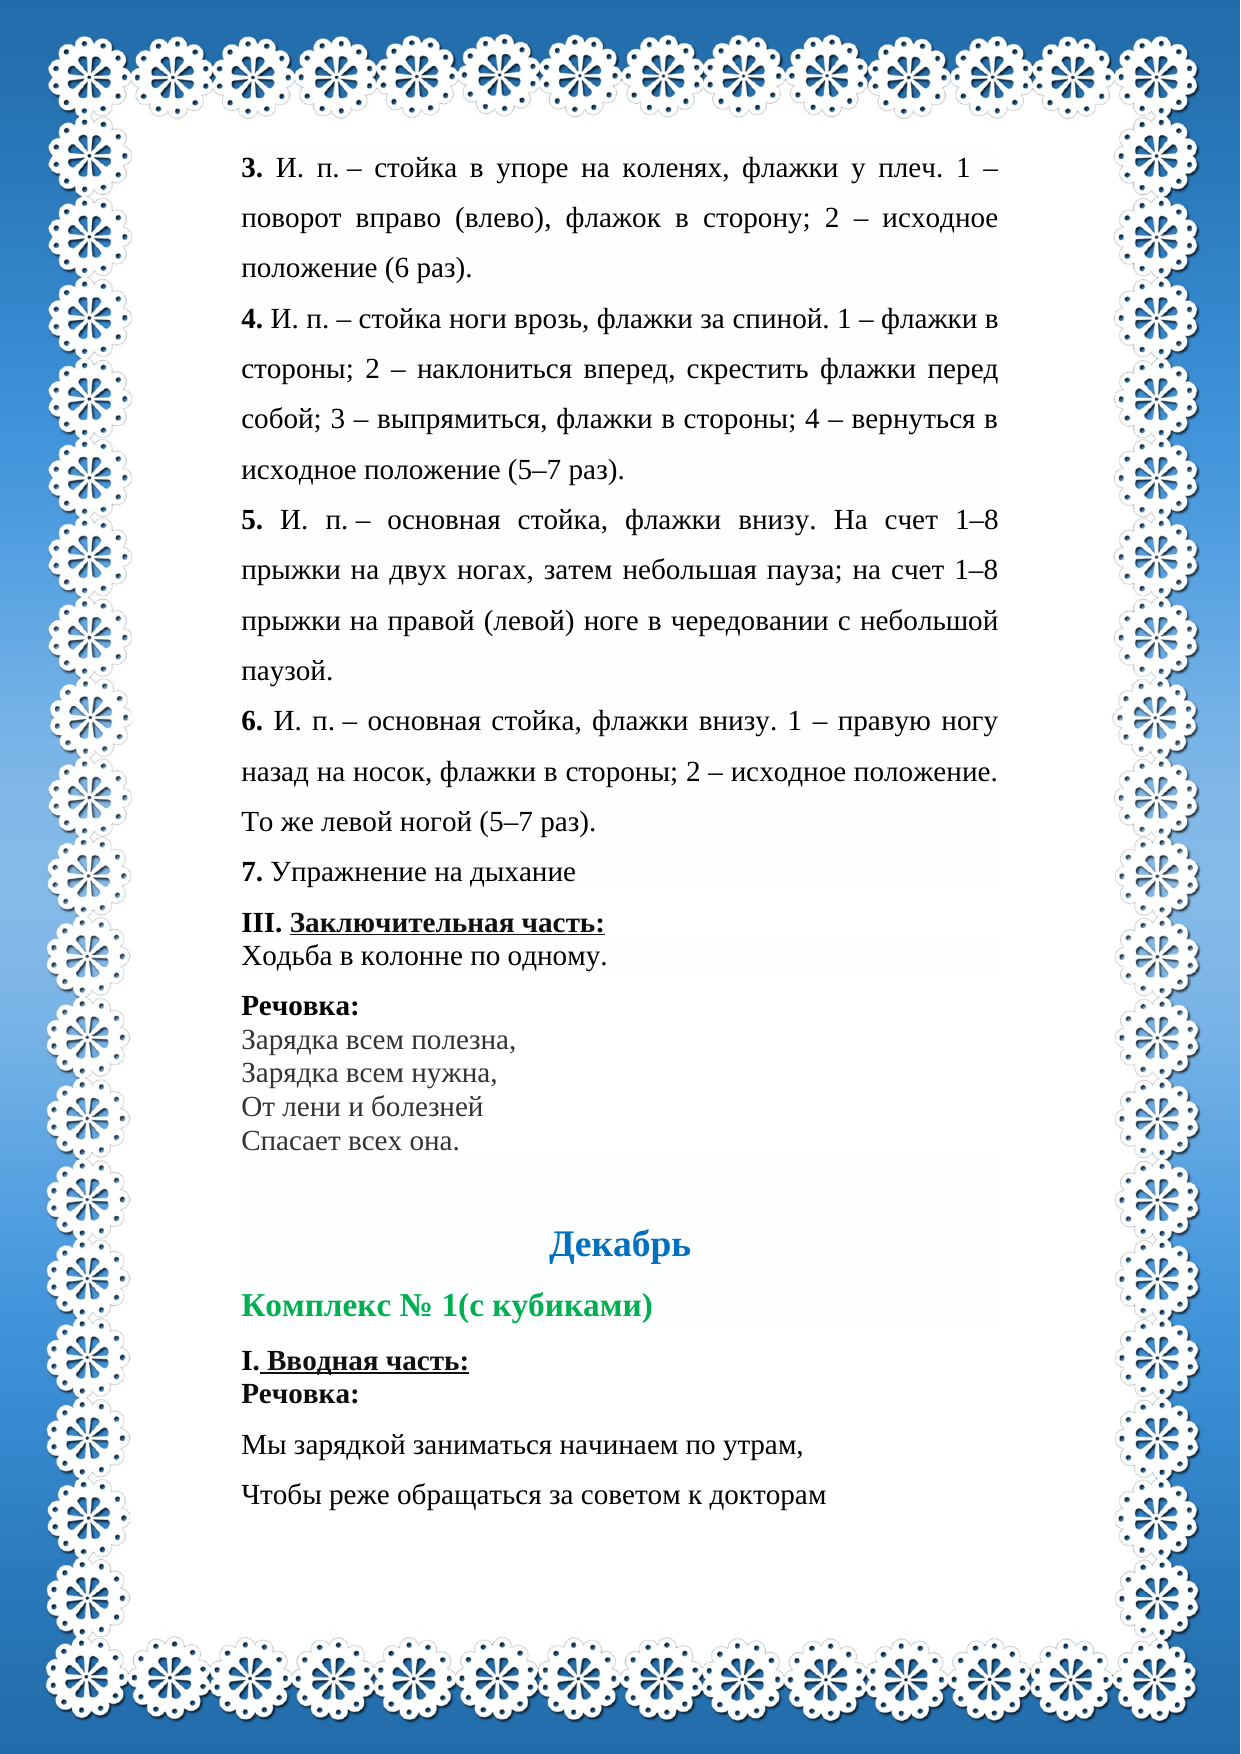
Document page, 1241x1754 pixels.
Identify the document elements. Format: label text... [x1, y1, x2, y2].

text Мы зарядкой заниматься начинаем по утрам, [241, 1427, 999, 1461]
text I. Вводная часть: [241, 1343, 999, 1377]
text Чтобы реже обращаться за советом к докторам [241, 1477, 999, 1511]
text Комплекс № 1(с кубиками) [241, 1286, 999, 1324]
text Зарядка всем полезна, [241, 1022, 999, 1056]
text 5. И. п. – основная стойка, флажки внизу. На счет 1–8 прыжки на двух ногах, затем небольшая пауза; на счет 1–8 прыжки на правой (левой) ноге в чередовании с небольшой паузой. [241, 502, 999, 687]
text 6. И. п. – основная стойка, флажки внизу. 1 – правую ногу назад на носок, флажки в стороны; 2 – исходное положение. То же левой ногой (5–7 раз). [241, 703, 999, 838]
text III. Заключительная часть: [241, 905, 999, 938]
text 7. Упражнение на дыхание [241, 854, 999, 888]
text Спасает всех она. [241, 1123, 999, 1156]
text Речовка: [241, 988, 999, 1022]
text 4. И. п. – стойка ноги врозь, флажки за спиной. 1 – флажки в стороны; 2 – наклониться вперед, скрестить флажки перед собой; 3 – выпрямиться, флажки в стороны; 4 – вернуться в исходное положение (5–7 раз). [241, 301, 999, 485]
text Зарядка всем нужна, [241, 1056, 999, 1089]
text 3. И. п. – стойка в упоре на коленях, флажки у плеч. 1 – поворот вправо (влево), флажок в сторону; 2 – исходное положение (6 раз). [241, 150, 999, 284]
text Речовка: [241, 1377, 999, 1410]
text От лени и болезней [241, 1089, 999, 1123]
text Ходьба в колонне по одному. [241, 938, 999, 972]
text Декабрь [241, 1221, 999, 1264]
picture [0, 0, 1240, 1754]
